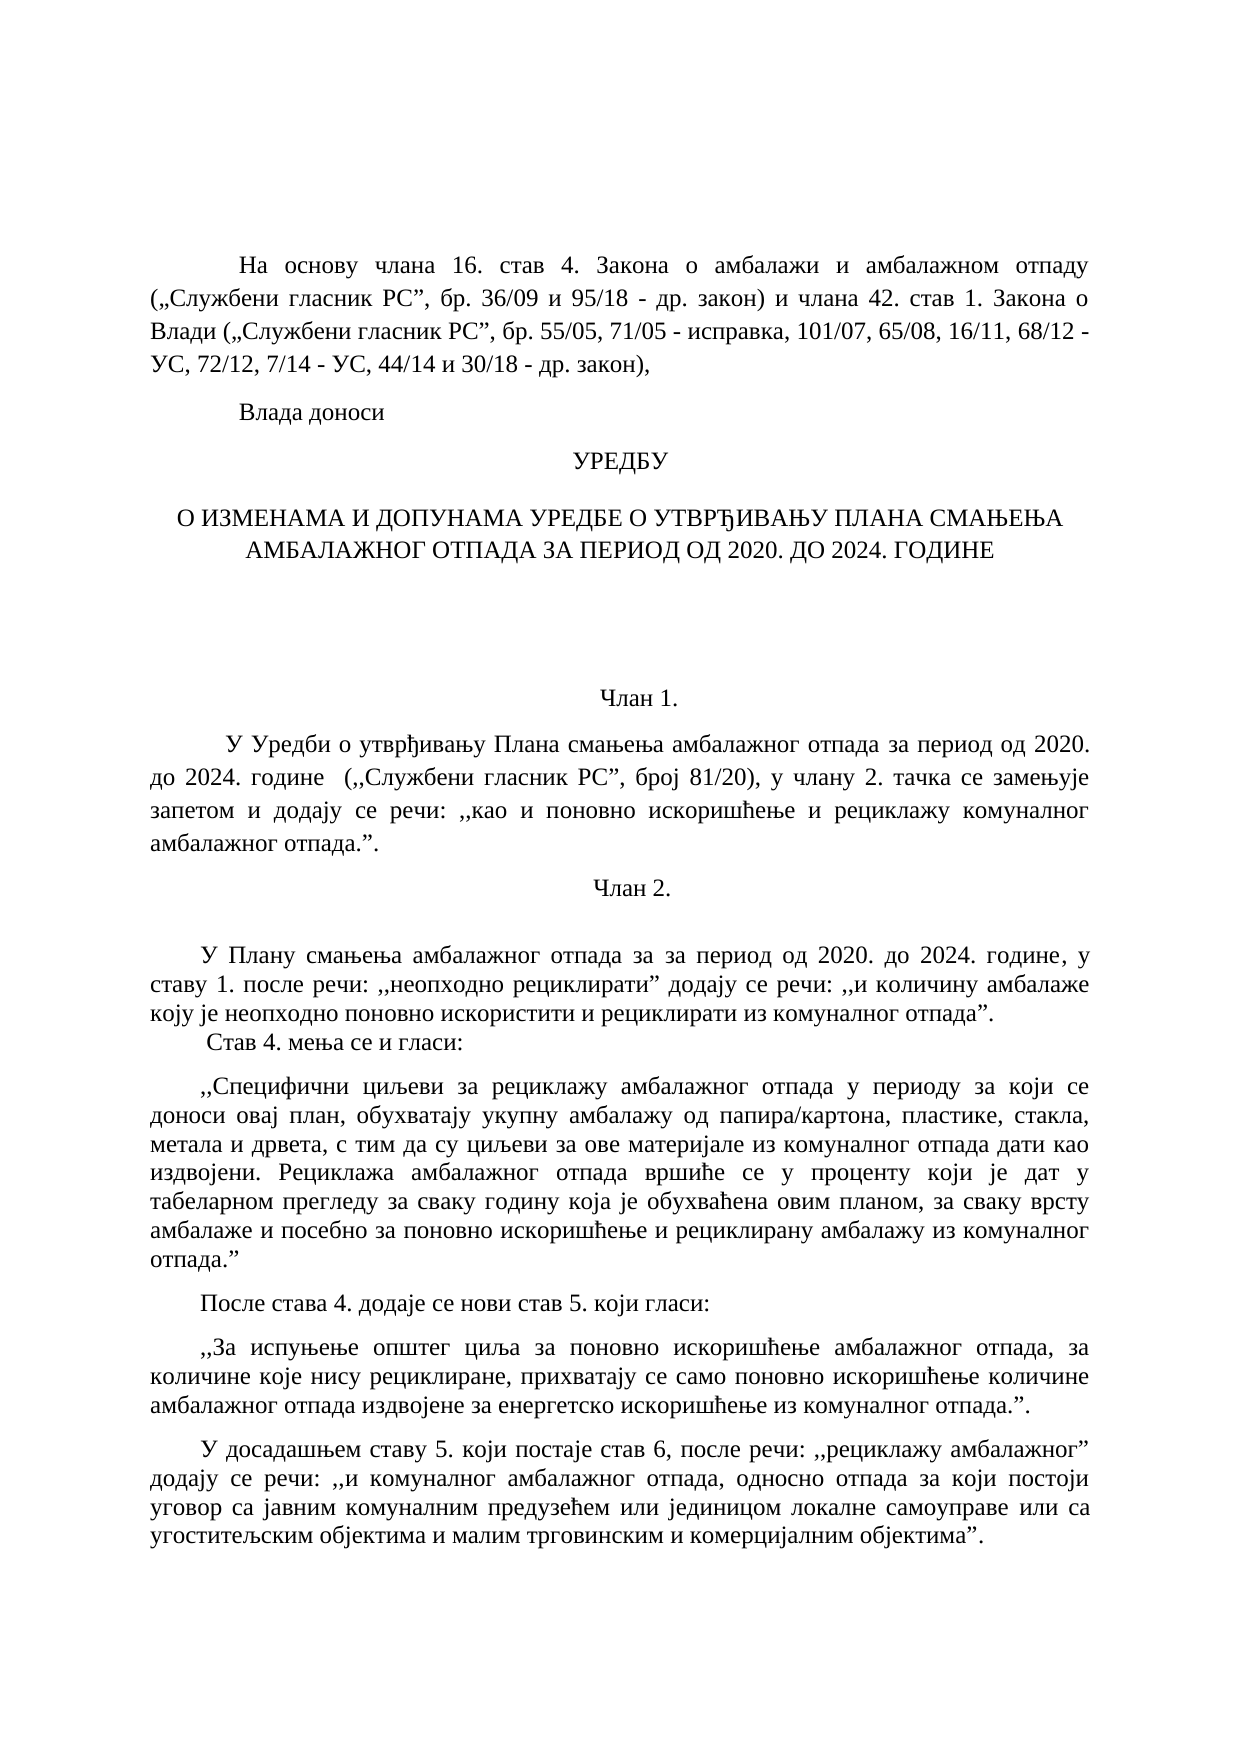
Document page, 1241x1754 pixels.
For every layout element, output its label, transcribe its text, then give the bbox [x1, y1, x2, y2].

text Cтав 4. мења се и гласи: [150, 1027, 1090, 1056]
text Члан 2. [150, 873, 1090, 902]
text У Уредби о утврђивању Плана смањења амбалажног отпада за период од 2020. до 2024. године (,,Службени гласник РСˮ, број 81/20), у члану 2. тачка се замењује запетом и додају се речи: ,,као и поновно искоришћење и рециклажу комуналног амбалажног отпада.ˮ. [150, 729, 1090, 856]
text Члан 1. [150, 683, 1090, 712]
text О ИЗМЕНАМА И ДОПУНАМА УРЕДБЕ О УТВРЂИВАЊУ ПЛАНА СМАЊЕЊА АМБАЛАЖНОГ ОТПАДА ЗА ПЕРИОД ОД 2020. ДО 2024. ГОДИНЕ [150, 503, 1090, 564]
text ,,За испуњење општег циља за поновно искоришћење амбалажног отпада, за количине које нису рециклиране, прихватају се само поновно искоришћење количине амбалажног отпада издвојене за енергетско искоришћење из комуналног отпада.ˮ. [150, 1332, 1090, 1419]
text У Плaну смањења амбалажног отпада за за период од 2020. до 2024. године, у ставу 1. после речи: ,,неопходно рециклиратиˮ додају се речи: ,,и количину амбалаже коју је неопходно поновно искористити и рециклирати из комуналног отпадаˮ. [150, 941, 1090, 1027]
text УРЕДБУ [150, 446, 1090, 475]
text Влада доноси [150, 397, 1090, 426]
text После става 4. додаје се нови став 5. који гласи: [150, 1288, 1090, 1317]
text ,,Специфични циљеви за рециклажу амбалажног отпада у периоду за који се доноси овај план, обухватају укупну амбалажу од папира/картона, пластике, стакла, метала и дрвета, с тим да су циљеви за ове материјале из комуналног отпада дати као издвојени. Рециклажа амбалажног отпада вршиће се у проценту који је дат у табеларном прегледу за сваку годину која је обухваћена овим планом, за сваку врсту амбалаже и посебно за поновно искоришћење и рециклирану амбалажу из комуналног отпада.ˮ [150, 1071, 1090, 1272]
text У досадашњем ставу 5. који постаје став 6, после речи: ,,рециклажу амбалажногˮ додају се речи: ,,и комуналног амбалажног отпада, односно отпада за који постоји уговор са јавним комуналним предузећем или јединицом локалне самоуправе или са угоститељским објектима и малим трговинским и комерцијалним објектимаˮ. [150, 1434, 1090, 1549]
text На основу члана 16. став 4. Закона о амбалажи и амбалажном отпаду („Службени гласник РС”, бр. 36/09 и 95/18 - др. закон) и члана 42. став 1. Закона о Влади („Службени гласник РС”, бр. 55/05, 71/05 - исправка, 101/07, 65/08, 16/11, 68/12 - УС, 72/12, 7/14 - УС, 44/14 и 30/18 - др. закон), [150, 250, 1090, 378]
